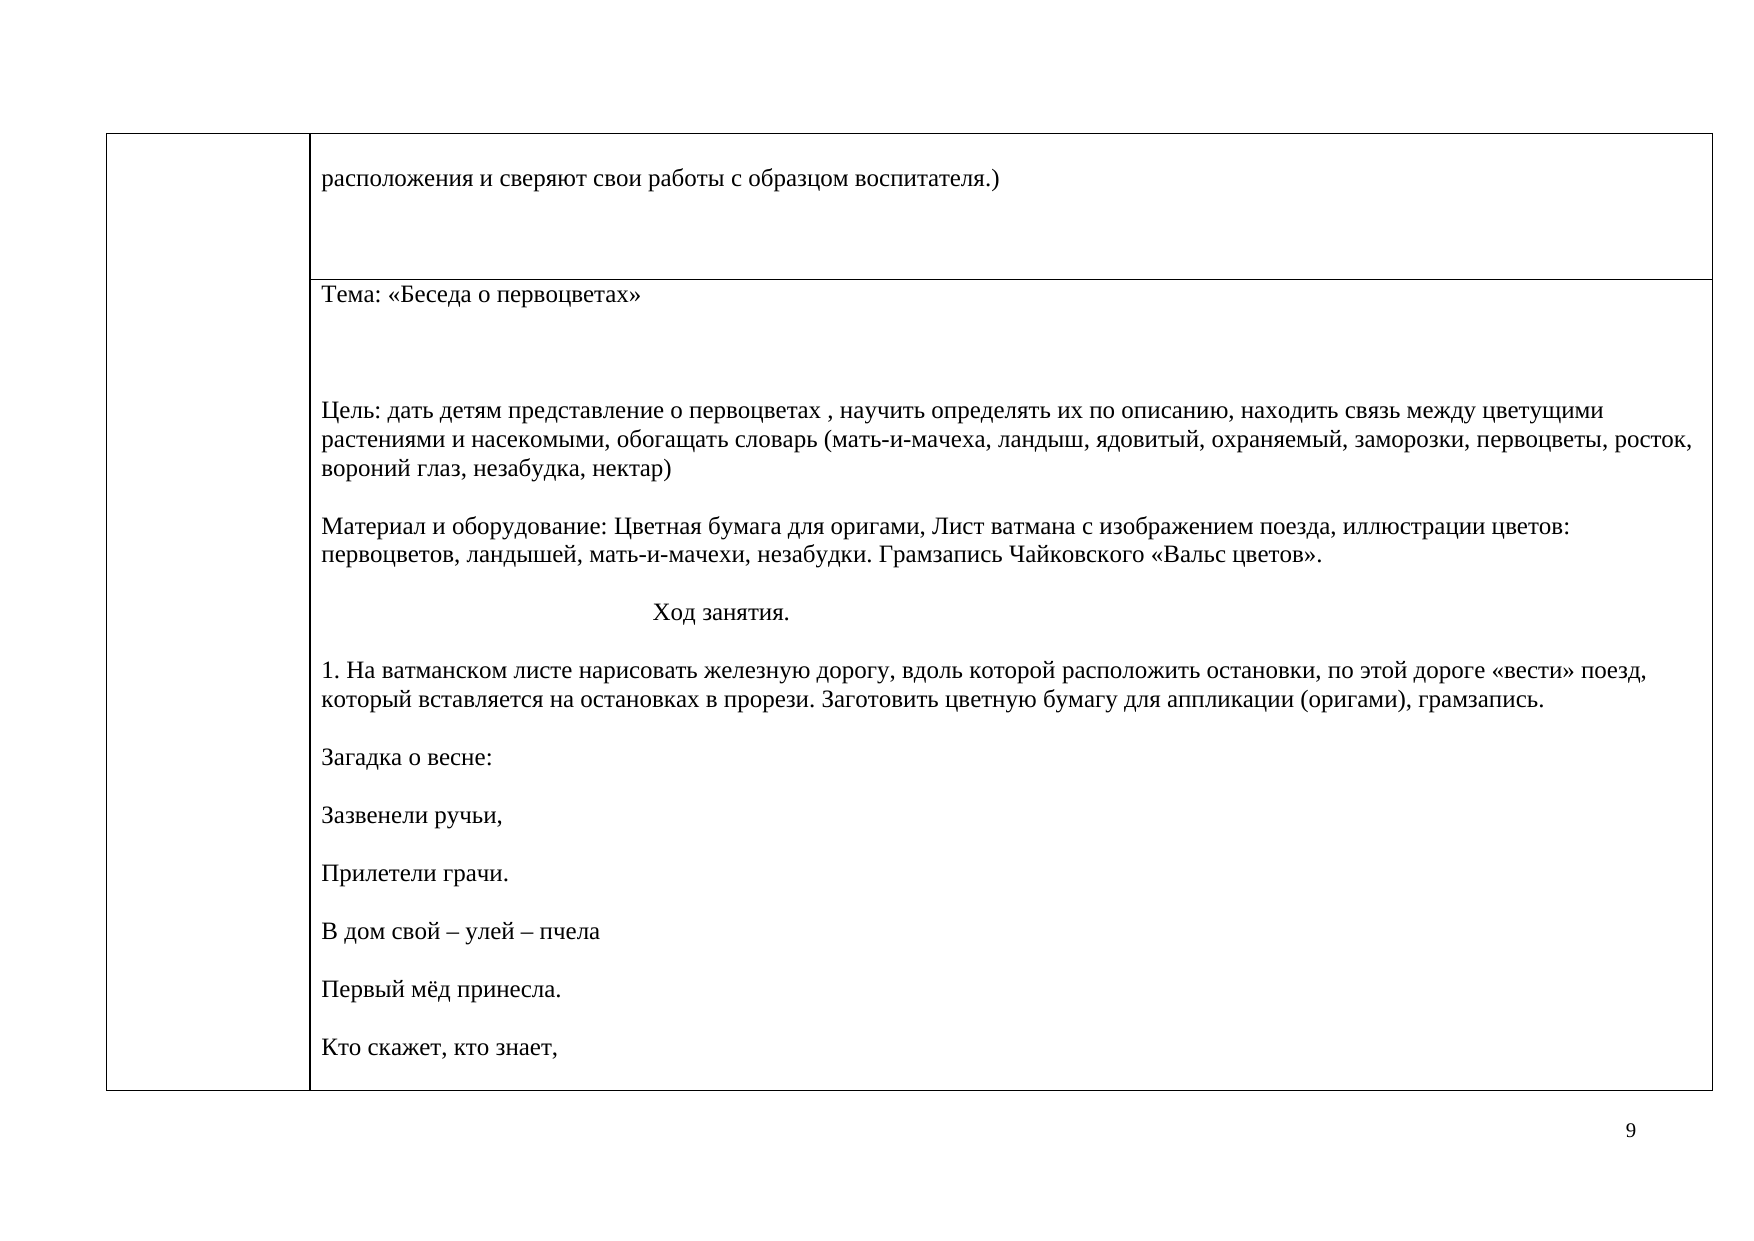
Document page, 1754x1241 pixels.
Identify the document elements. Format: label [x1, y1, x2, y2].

table_cell [107, 134, 309, 1089]
table_cell [311, 280, 1712, 1089]
table_cell [311, 134, 1712, 278]
